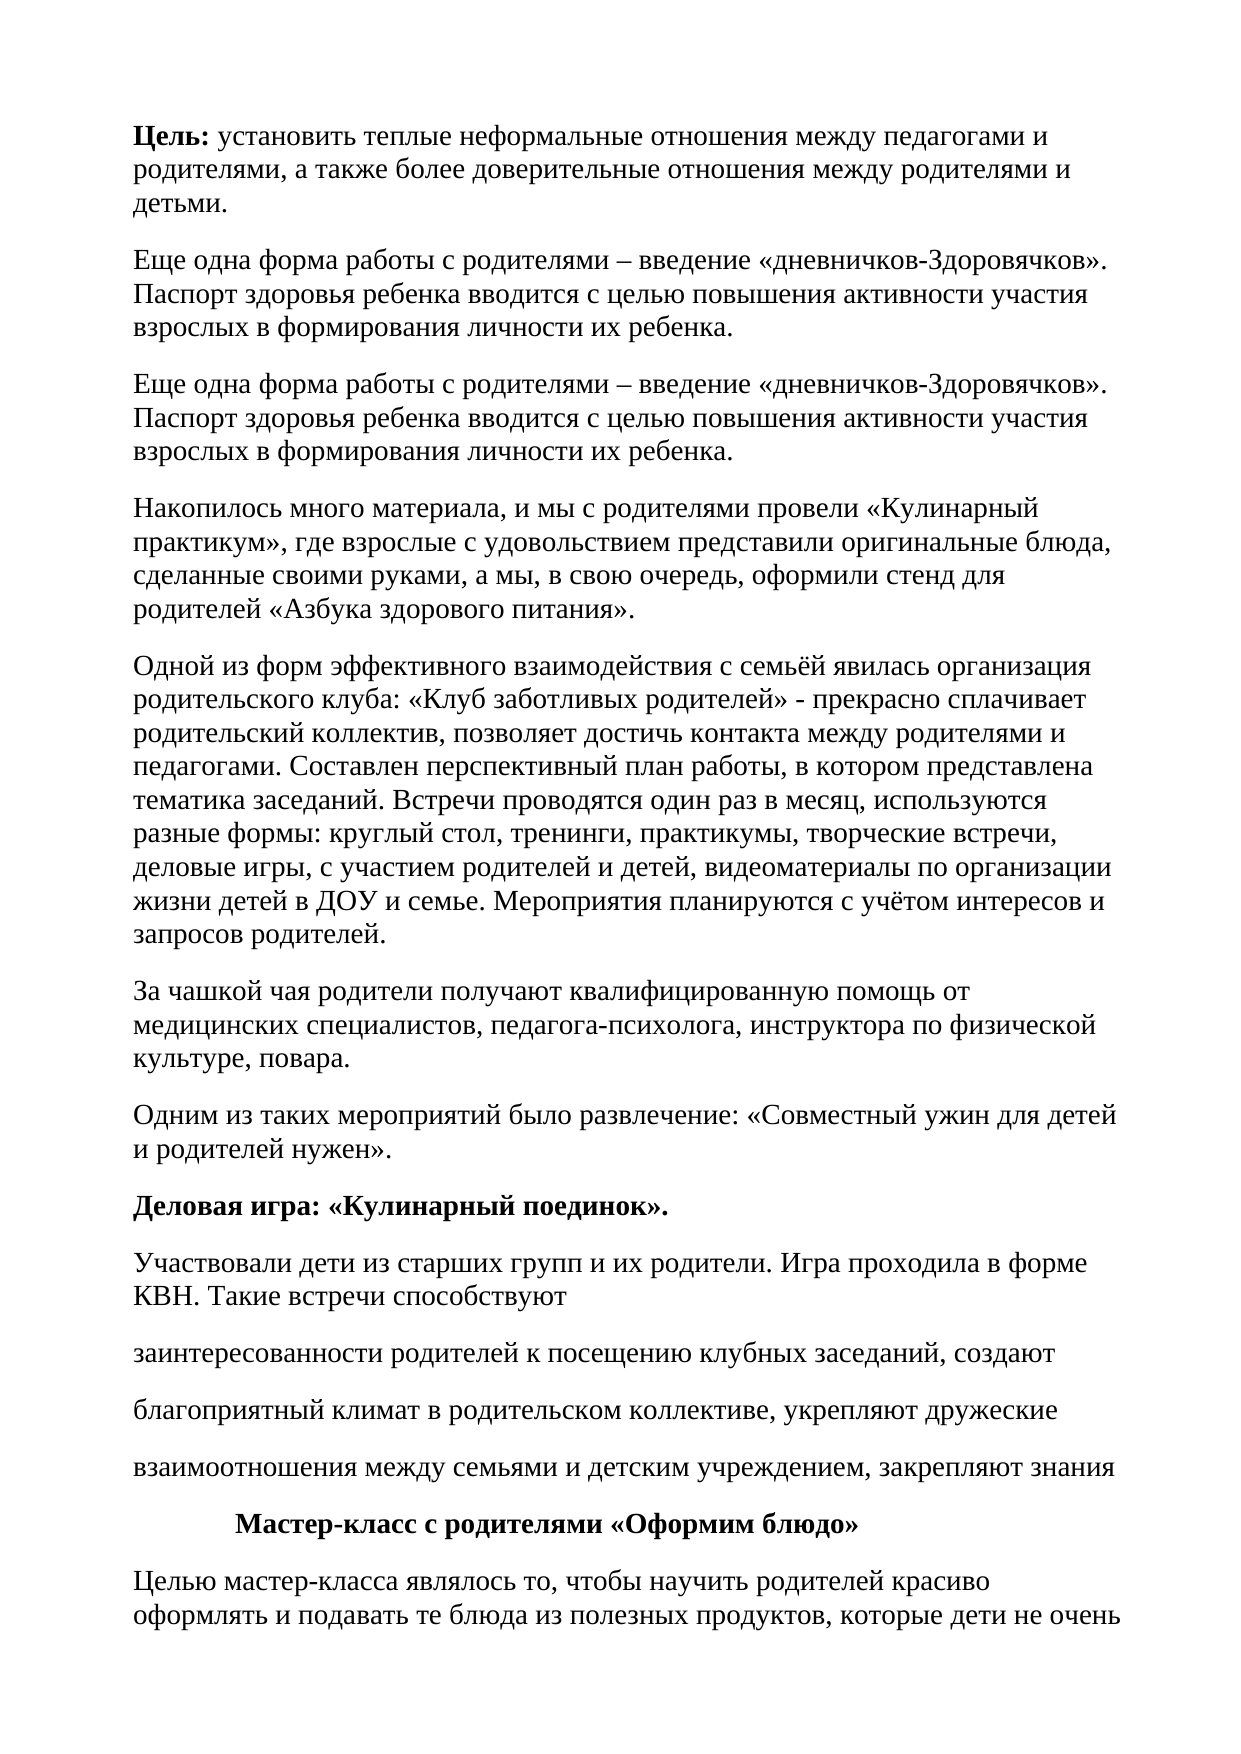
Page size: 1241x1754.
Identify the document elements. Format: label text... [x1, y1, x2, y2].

text Участвовали дети из старших групп и их родители. Игра проходила в форме КВН. Такие встречи способствуют [133, 1245, 1122, 1312]
text Одной из форм эффективного взаимодействия с семьёй явилась организация родительского клуба: «Клуб заботливых родителей» - прекрасно сплачивает родительский коллектив, позволяет достичь контакта между родителями и педагогами. Составлен перспективный план работы, в котором представлена тематика заседаний. Встречи проводятся один раз в месяц, используются разные формы: круглый стол, тренинги, практикумы, творческие встречи, деловые игры, с участием родителей и детей, видеоматериалы по организации жизни детей в ДОУ и семье. Мероприятия планируются с учётом интересов и запросов родителей. [133, 648, 1122, 950]
text За чашкой чая родители получают квалифицированную помощь от медицинских специалистов, педагога-психолога, инструктора по физической культуре, повара. [133, 973, 1122, 1074]
text взаимоотношения между семьями и детским учреждением, закрепляют знания [133, 1449, 1122, 1483]
text Еще одна форма работы с родителями – введение «дневничков-Здоровячков». Паспорт здоровья ребенка вводится с целью повышения активности участия взрослых в формирования личности их ребенка. [133, 366, 1122, 467]
text Еще одна форма работы с родителями – введение «дневничков-Здоровячков». Паспорт здоровья ребенка вводится с целью повышения активности участия взрослых в формирования личности их ребенка. [133, 242, 1122, 343]
text заинтересованности родителей к посещению клубных заседаний, создают [133, 1335, 1122, 1369]
text Накопилось много материала, и мы с родителями провели «Кулинарный практикум», где взрослые с удовольствием представили оригинальные блюда, сделанные своими руками, а мы, в свою очередь, оформили стенд для родителей «Азбука здорового питания». [133, 490, 1122, 624]
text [133, 1563, 1122, 1630]
text Мастер-класс с родителями «Оформим блюдо» [133, 1506, 1122, 1540]
text Цель: установить теплые неформальные отношения между педагогами и родителями, а также более доверительные отношения между родителями и детьми. [133, 118, 1122, 219]
text благоприятный климат в родительском коллективе, укрепляют дружеские [133, 1392, 1122, 1426]
text Деловая игра: «Кулинарный поединок». [133, 1188, 1122, 1221]
text Одним из таких мероприятий было развлечение: «Совместный ужин для детей и родителей нужен». [133, 1097, 1122, 1164]
